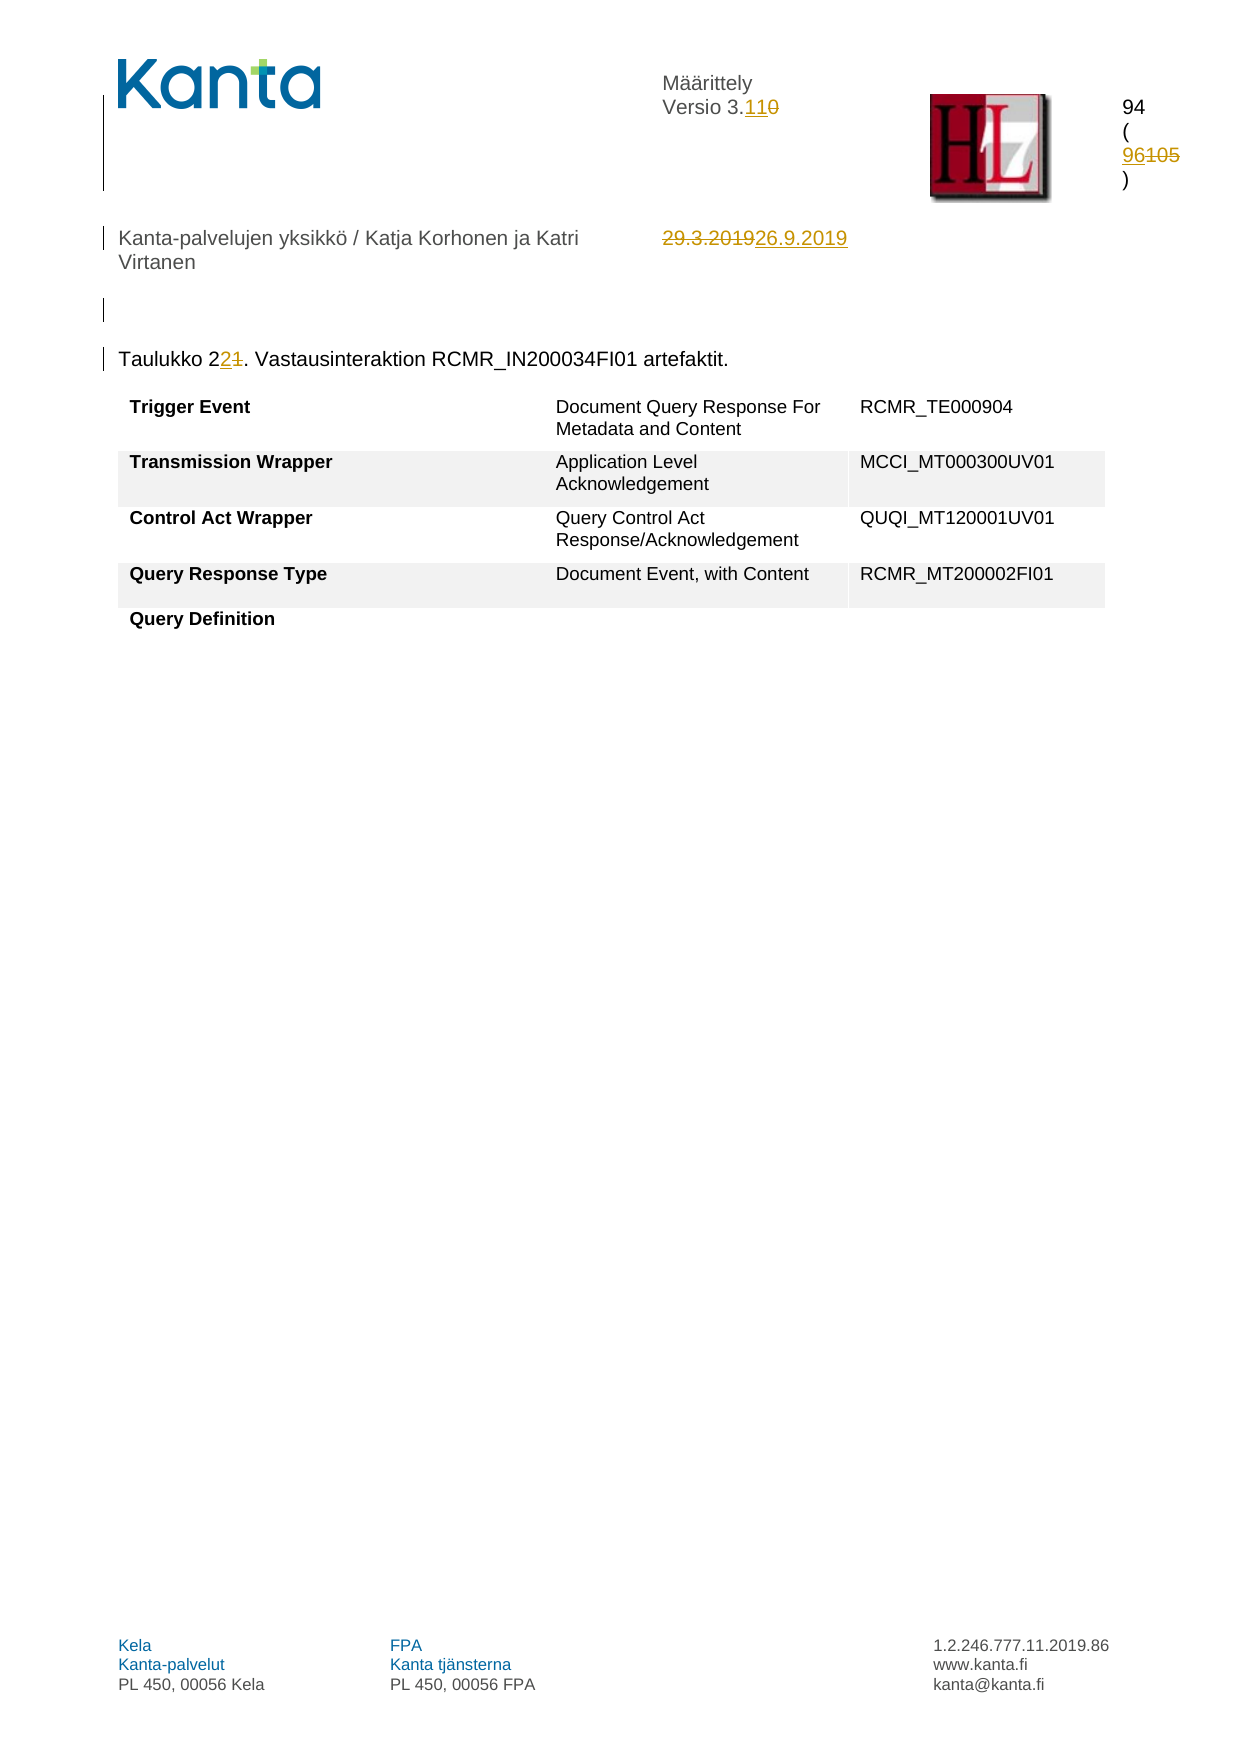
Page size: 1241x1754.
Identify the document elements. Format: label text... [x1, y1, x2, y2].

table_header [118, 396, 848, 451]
picture [118, 59, 321, 109]
picture [930, 94, 1053, 203]
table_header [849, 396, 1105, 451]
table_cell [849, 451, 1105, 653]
text Taulukko 2. Vastausinteraktion RCMR_IN200034FI01 artefaktit. [118, 347, 1122, 371]
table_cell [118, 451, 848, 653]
